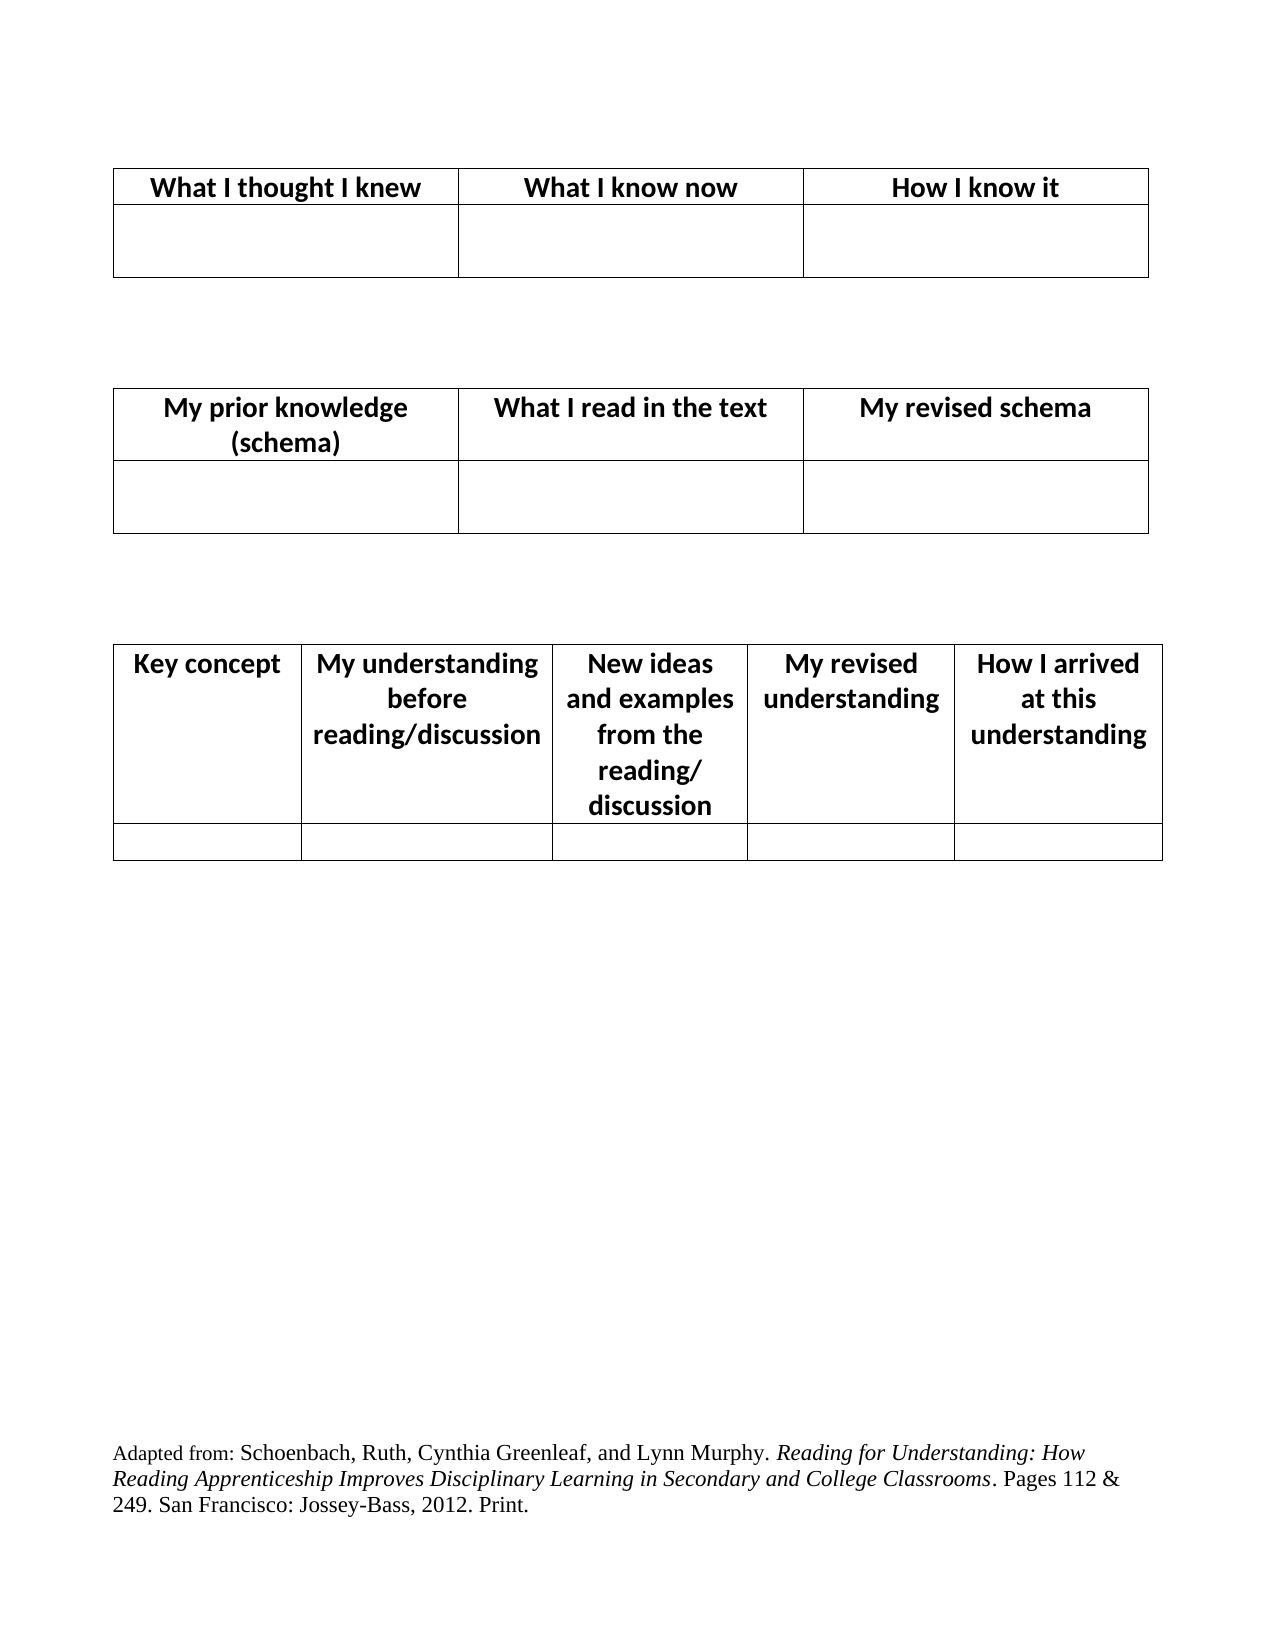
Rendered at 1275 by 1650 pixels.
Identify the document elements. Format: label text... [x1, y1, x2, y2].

table_cell [114, 205, 458, 277]
table_cell [459, 205, 803, 277]
table_cell [114, 824, 301, 859]
table_header New ideas and examples from the reading/ discussion [553, 645, 747, 823]
table_cell [459, 461, 803, 532]
table_header How I arrived at this understanding [955, 645, 1162, 823]
table_header My understanding before reading/discussion [302, 645, 552, 823]
table_cell [955, 824, 1162, 859]
table_cell [302, 824, 552, 859]
table_header My revised schema [804, 389, 1148, 460]
table_header What I thought I knew [114, 169, 458, 204]
table_header How I know it [804, 169, 1148, 204]
table_header Key concept [114, 645, 301, 823]
table_cell [748, 824, 954, 859]
table_cell [804, 205, 1148, 277]
table_header What I read in the text [459, 389, 803, 460]
table_header My prior knowledge (schema) [114, 389, 458, 460]
table_cell [553, 824, 747, 859]
table_cell [804, 461, 1148, 532]
table_cell [114, 461, 458, 532]
table_header What I know now [459, 169, 803, 204]
table_header My revised understanding [748, 645, 954, 823]
